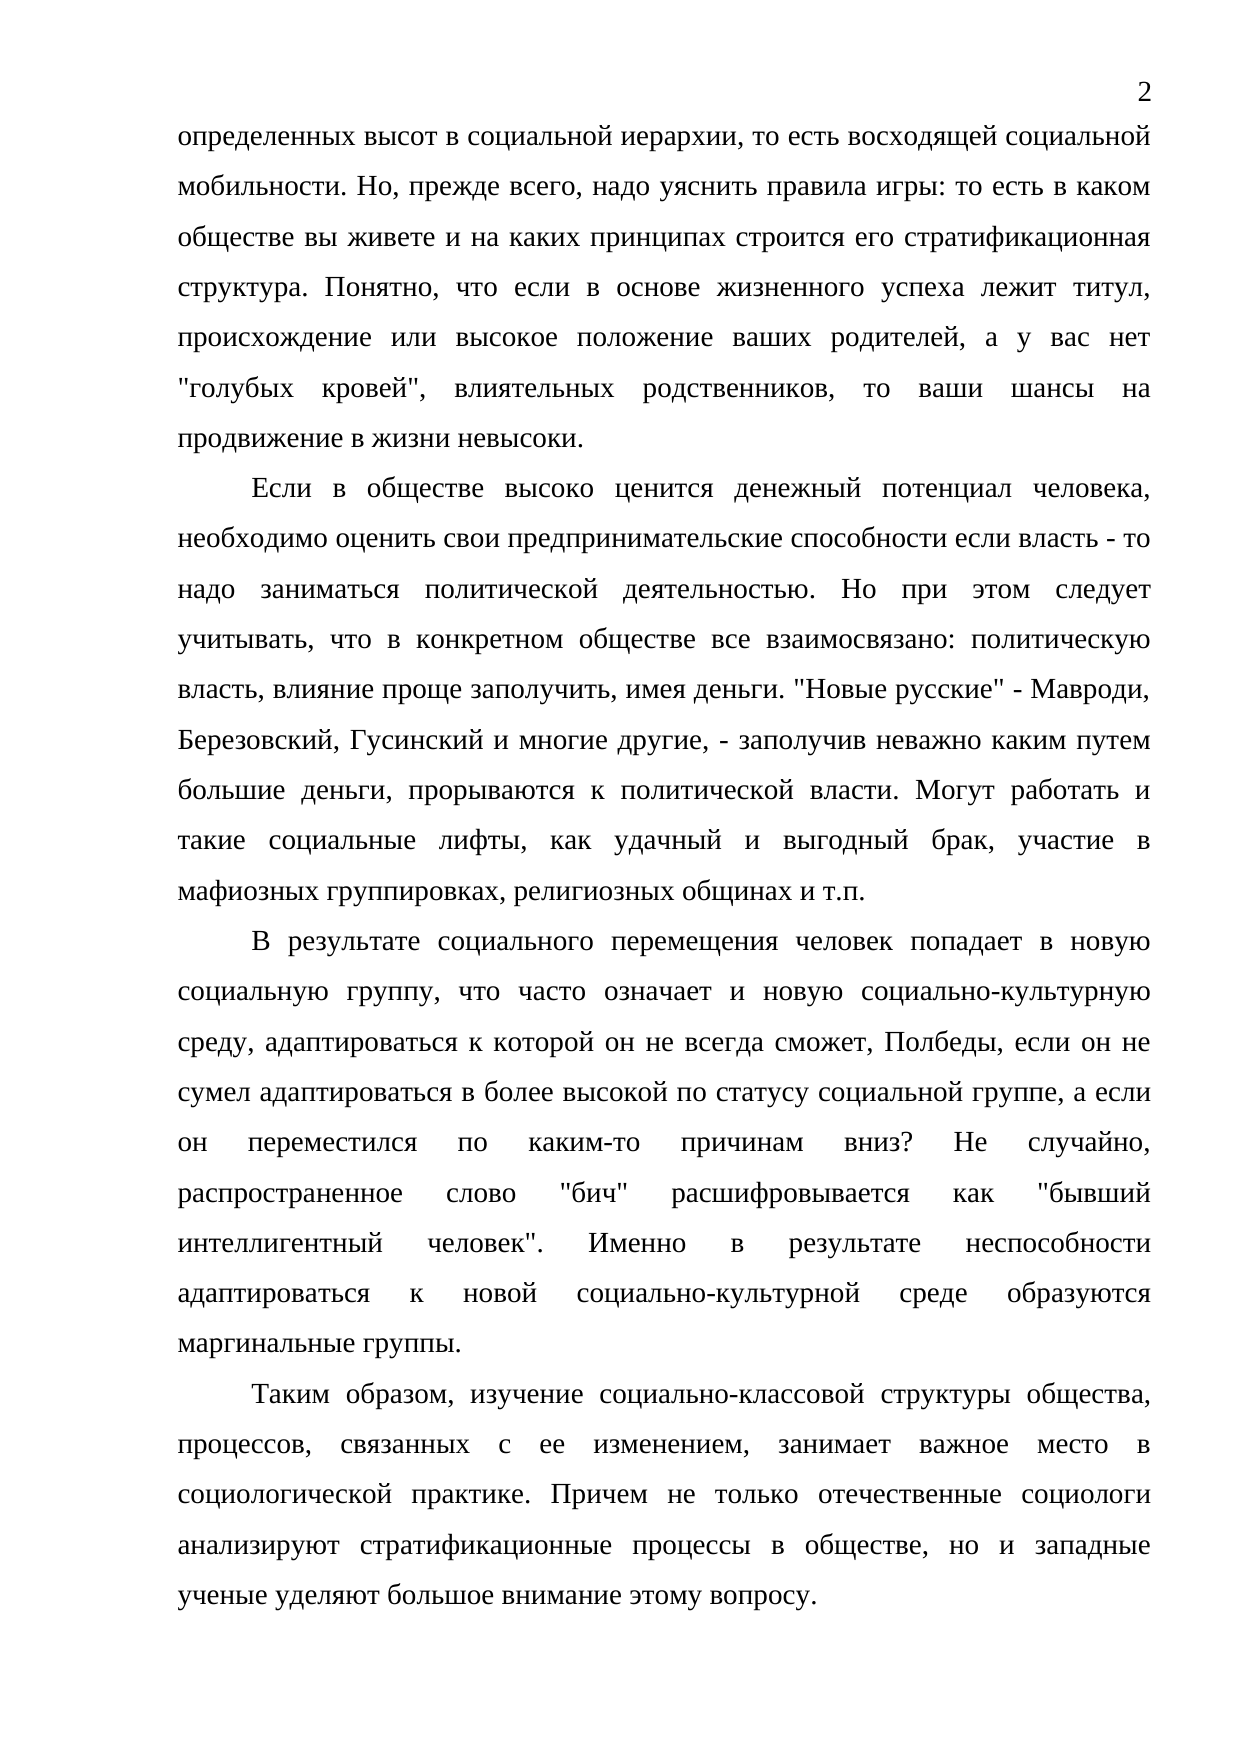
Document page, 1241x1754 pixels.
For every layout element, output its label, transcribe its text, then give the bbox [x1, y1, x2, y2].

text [177, 118, 1152, 453]
text Таким образом, изучение социально-классовой структуры общества, процессов, связанных с ее изменением, занимает важное место в социологической практике. Причем не только отечественные социологи анализируют стратификационные процессы в обществе, но и западные ученые уделяют большое внимание этому вопросу. [177, 1376, 1152, 1611]
text Если в обществе высоко ценится денежный потенциал человека, необходимо оценить свои предпринимательские способности если власть - то надо заниматься политической деятельностью. Но при этом следует учитывать, что в конкретном обществе все взаимосвязано: политическую власть, влияние проще заполучить, имея деньги. "Новые русские" - Мавроди, Березовский, Гусинский и многие другие, - заполучив неважно каким путем большие деньги, прорываются к политической власти. Могут работать и такие социальные лифты, как удачный и выгодный брак, участие в мафиозных группировках, религиозных общинах и т.п. [177, 470, 1152, 906]
text В результате социального перемещения человек попадает в новую социальную группу, что часто означает и новую социально-культурную среду, адаптироваться к которой он не всегда сможет, Полбеды, если он не сумел адаптироваться в более высокой по статусу социальной группе, а если он переместился по каким-то причинам вниз? Не случайно, распространенное слово "бич" расшифровывается как "бывший интеллигентный человек". Именно в результате неспособности адаптироваться к новой социально-культурной среде образуются маргинальные группы. [177, 923, 1152, 1359]
